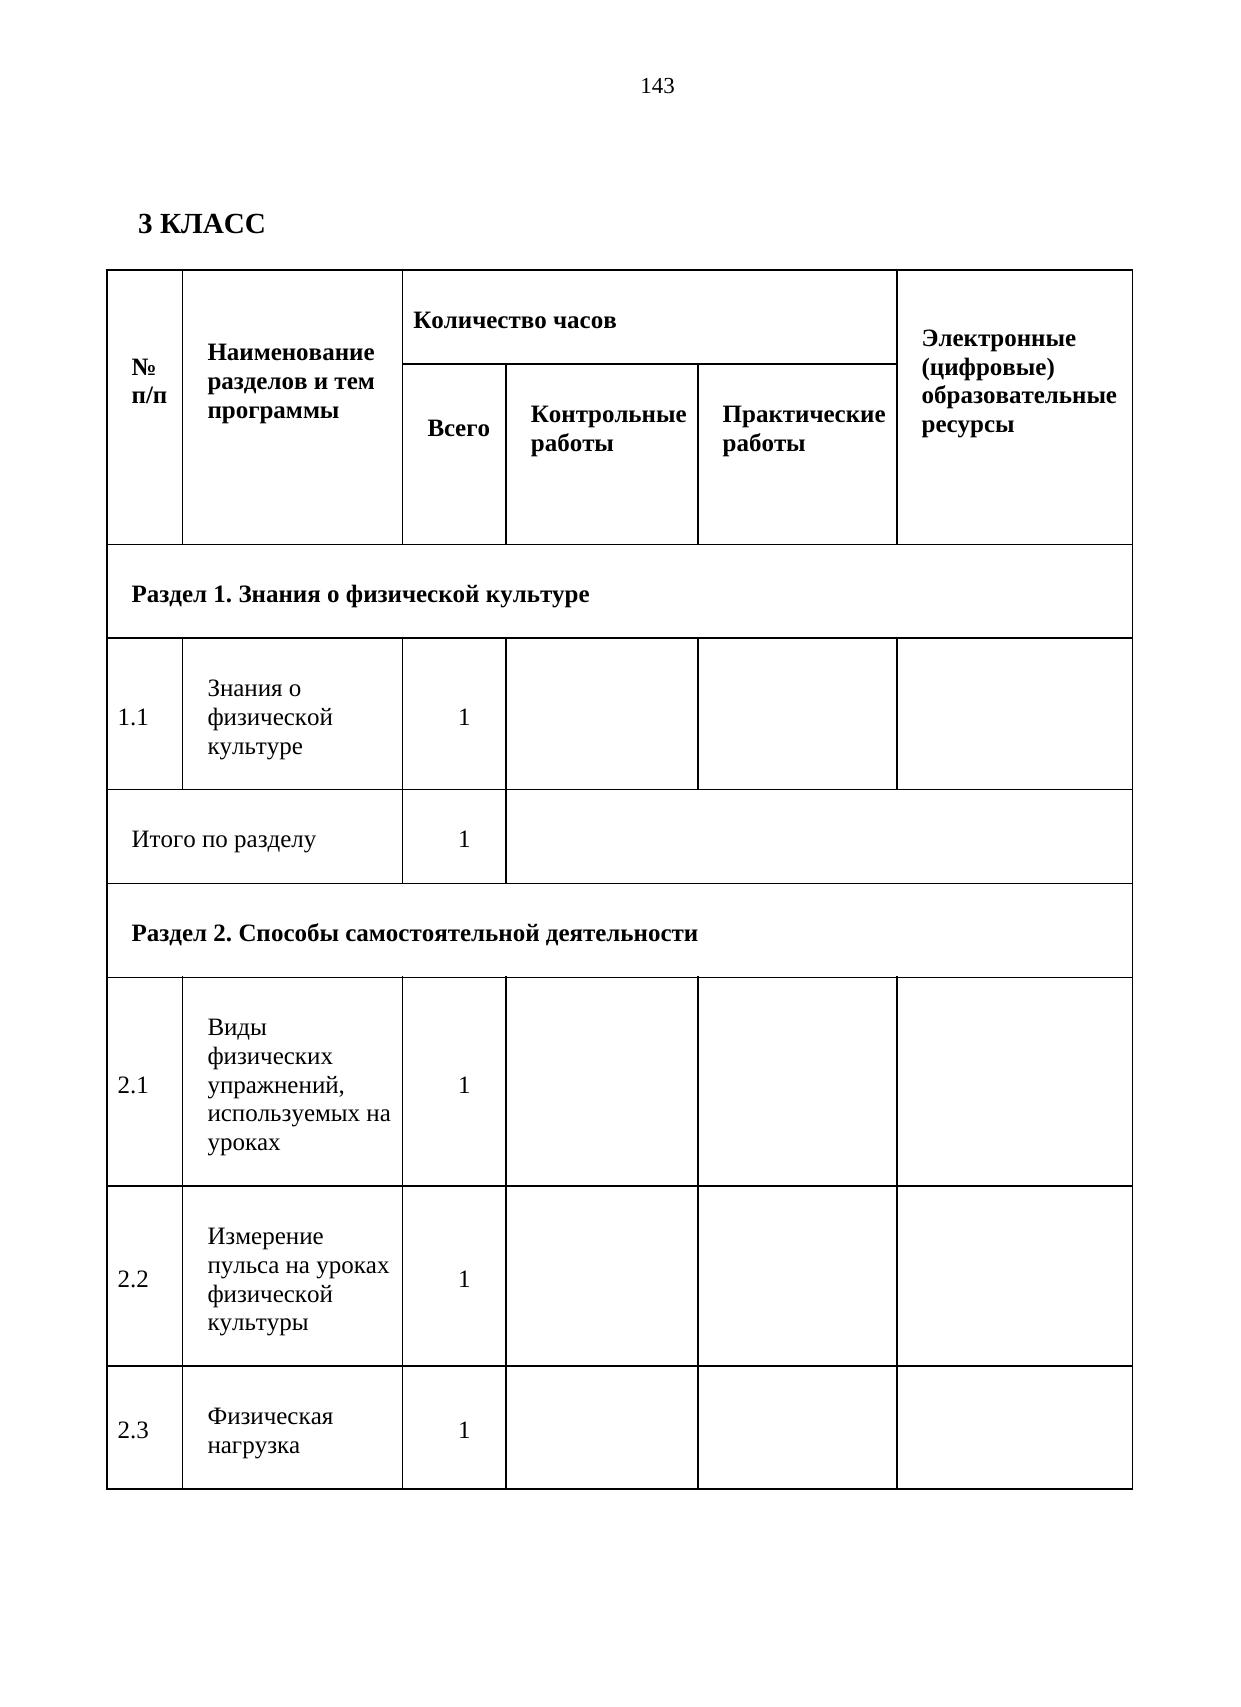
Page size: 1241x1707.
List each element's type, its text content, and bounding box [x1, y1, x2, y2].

table_cell 1.1 [108, 639, 182, 789]
table_cell Практические работы [699, 365, 896, 543]
table_cell Виды физических упражнений, используемых на уроках [183, 978, 402, 1185]
table_cell [699, 1367, 896, 1488]
table_cell [507, 790, 1132, 882]
table_cell Всего [403, 365, 505, 543]
table_cell Измерение пульса на уроках физической культуры [183, 1187, 402, 1365]
table_cell Раздел 1. Знания о физической культуре [108, 545, 1132, 637]
table_cell 1 [403, 978, 505, 1185]
table_cell [898, 1187, 1132, 1365]
table_cell 2.1 [108, 978, 182, 1185]
table_cell 1 [403, 790, 505, 882]
table_cell Знания о физической культуре [183, 639, 402, 789]
table_cell [898, 978, 1132, 1185]
table_header Наименование разделов и тем программы [183, 271, 402, 543]
table_cell [898, 639, 1132, 789]
table_cell [507, 978, 697, 1185]
table_header Электронные (цифровые) образовательные ресурсы [898, 271, 1132, 543]
table_cell [699, 1187, 896, 1365]
table_cell Раздел 2. Способы самостоятельной деятельности [108, 884, 1132, 976]
table_cell Контрольные работы [507, 365, 697, 543]
table_cell Физическая нагрузка [183, 1367, 402, 1488]
table_cell [699, 978, 896, 1185]
table_cell 1 [403, 1367, 505, 1488]
table_cell 1 [403, 1187, 505, 1365]
table_cell [898, 1367, 1132, 1488]
table_cell [507, 639, 697, 789]
table_cell [699, 639, 896, 789]
table_header Количество часов [403, 271, 896, 363]
table_cell [507, 1187, 697, 1365]
table_cell [507, 1367, 697, 1488]
table_header № п/п [108, 271, 182, 543]
table_cell 2.3 [108, 1367, 182, 1488]
text 3 КЛАСС [131, 206, 1122, 240]
table_cell 1 [403, 639, 505, 789]
table_cell 2.2 [108, 1187, 182, 1365]
table_cell Итого по разделу [108, 790, 402, 882]
